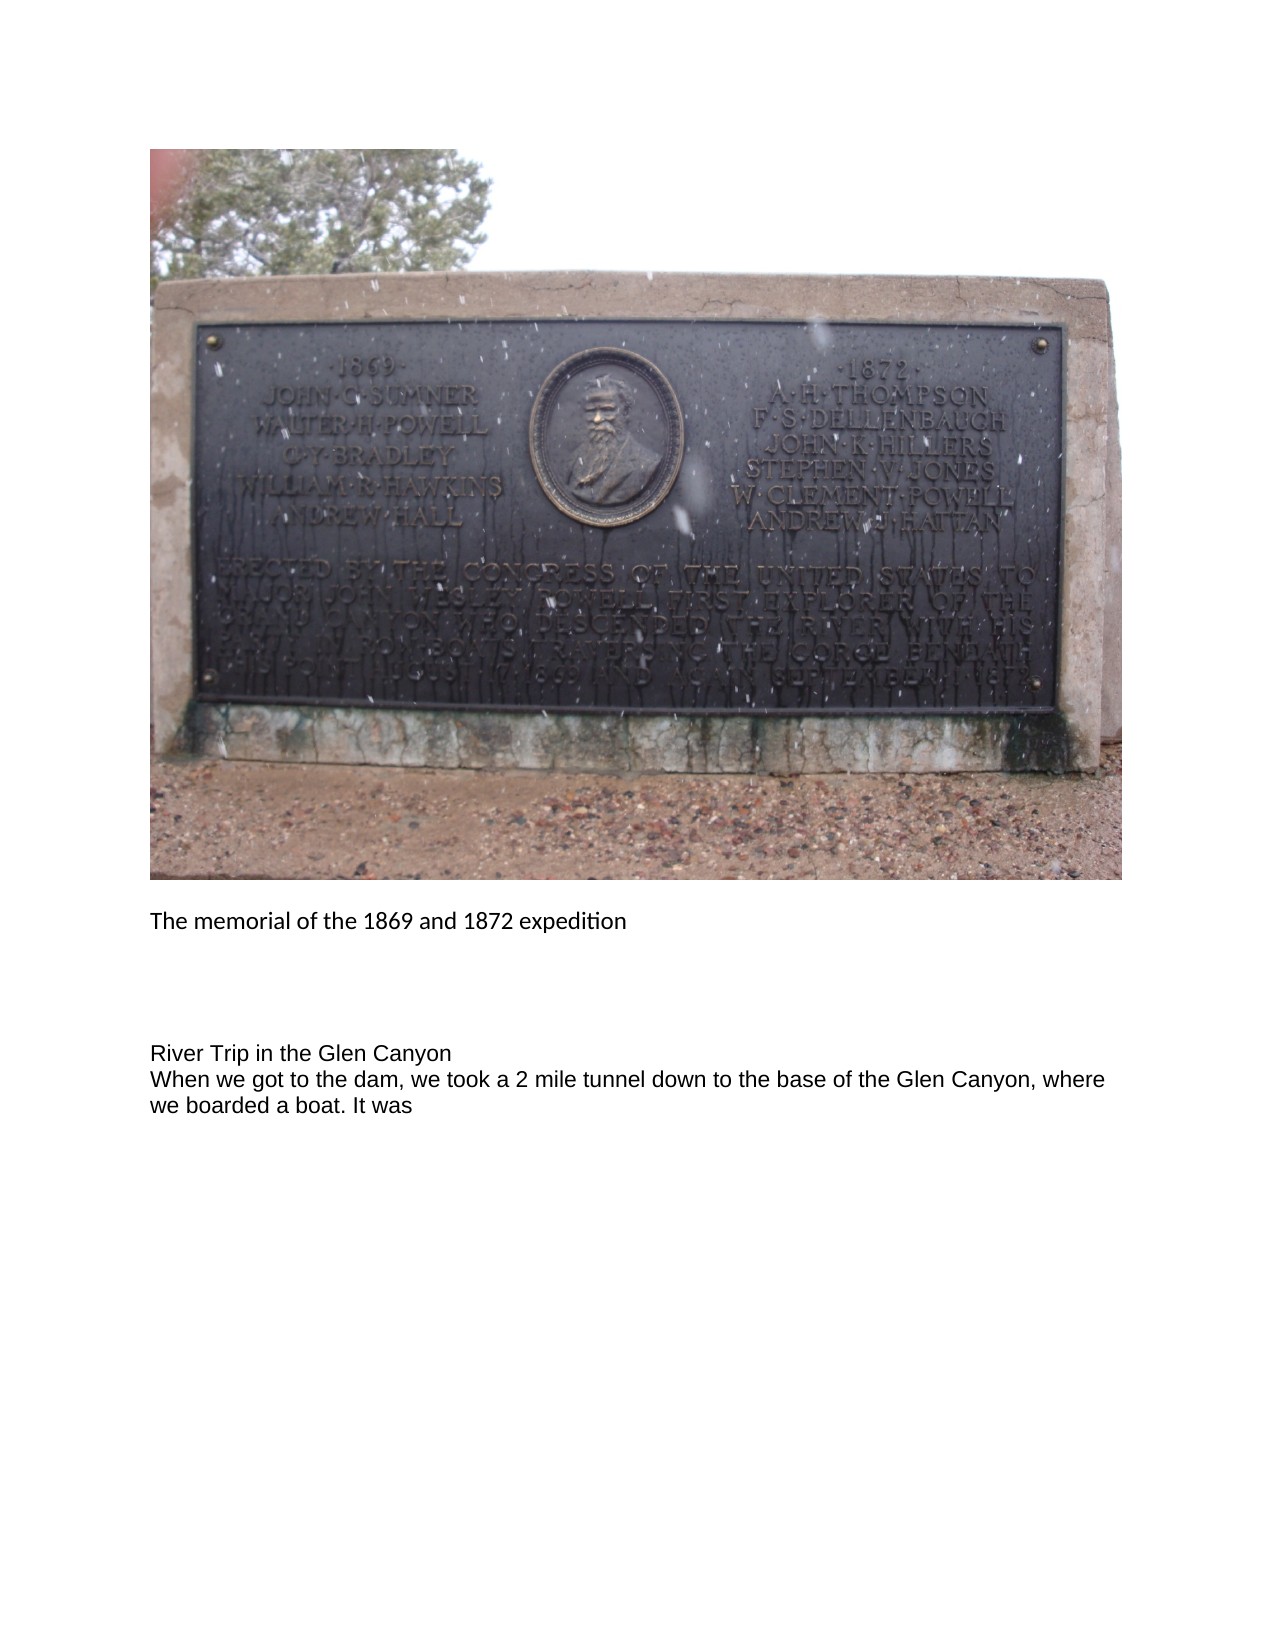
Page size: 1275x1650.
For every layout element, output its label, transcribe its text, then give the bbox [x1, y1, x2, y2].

text River Trip in the [150, 1040, 1125, 1066]
text When we got to the dam, we took a 2 mile tunnel down to the base of the , where we boarded a boat. It was [150, 1066, 1125, 1119]
text The memorial of the 1869 and 1872 expedition [150, 905, 1125, 935]
picture [150, 149, 1122, 880]
